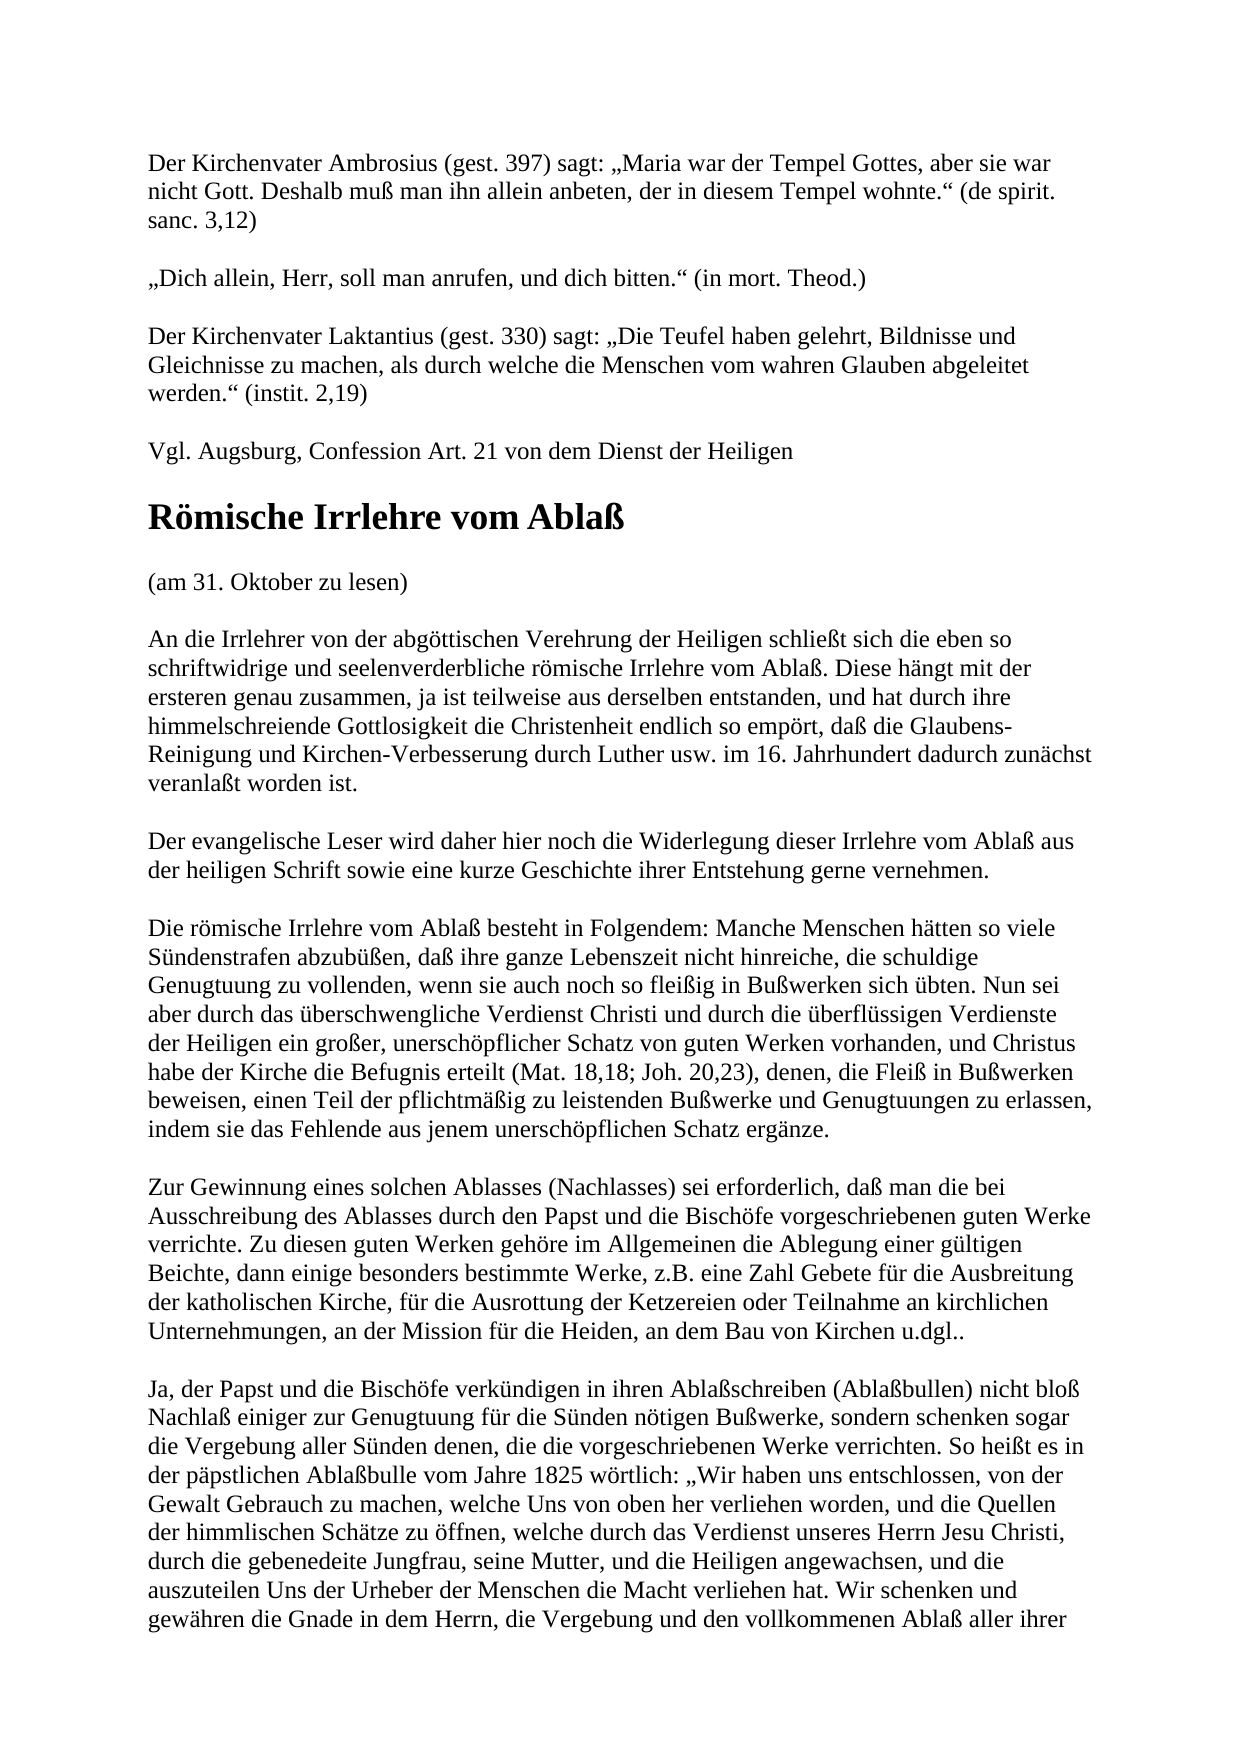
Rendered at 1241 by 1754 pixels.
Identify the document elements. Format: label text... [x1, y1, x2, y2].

text Die römische Irrlehre vom Ablaß besteht in Folgendem: Manche Menschen hätten so viele Sündenstrafen abzubüßen, daß ihre ganze Lebenszeit nicht hinreiche, die schuldige Genugtuung zu vollenden, wenn sie auch noch so fleißig in Bußwerken sich übten. Nun sei aber durch das überschwengliche Verdienst Christi und durch die überflüssigen Verdienste der Heiligen ein großer, unerschöpflicher Schatz von guten Werken vorhanden, und Christus habe der Kirche die Befugnis erteilt (Mat. 18,18; Joh. 20,23), denen, die Fleiß in Bußwerken beweisen, einen Teil der pflichtmäßig zu leistenden Bußwerke und Genugtuungen zu erlassen, indem sie das Fehlende aus jenem unerschöpflichen Schatz ergänze. [148, 913, 1093, 1143]
subtitle Römische Irrlehre vom Ablaß [148, 494, 1093, 537]
text An die Irrlehrer von der abgöttischen Verehrung der Heiligen schließt sich die eben so schriftwidrige und seelenverderbliche römische Irrlehre vom Ablaß. Diese hängt mit der ersteren genau zusammen, ja ist teilweise aus derselben entstanden, und hat durch ihre himmelschreiende Gottlosigkeit die Christenheit endlich so empört, daß die Glaubens-Reinigung und Kirchen-Verbesserung durch Luther usw. im 16. Jahrhundert dadurch zunächst veranlaßt worden ist. [148, 624, 1093, 797]
text Der evangelische Leser wird daher hier noch die Widerlegung dieser Irrlehre vom Ablaß aus der heiligen Schrift sowie eine kurze Geschichte ihrer Entstehung gerne vernehmen. [148, 826, 1093, 884]
text Der Kirchenvater Ambrosius (gest. 397) sagt: „Maria war der Tempel Gottes, aber sie war nicht Gott. Deshalb muß man ihn allein anbeten, der in diesem Tempel wohnte.“ (de spirit. sanc. 3,12) [148, 148, 1093, 234]
text „Dich allein, Herr, soll man anrufen, und dich bitten.“ (in mort. Theod.) [148, 263, 1093, 292]
text Vgl. Augsburg, Confession Art. 21 von dem Dienst der Heiligen [148, 436, 1093, 465]
text (am 31. Oktober zu lesen) [148, 567, 1093, 595]
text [148, 1374, 1093, 1632]
text Zur Gewinnung eines solchen Ablasses (Nachlasses) sei erforderlich, daß man die bei Ausschreibung des Ablasses durch den Papst und die Bischöfe vorgeschriebenen guten Werke verrichte. Zu diesen guten Werken gehöre im Allgemeinen die Ablegung einer gültigen Beichte, dann einige besonders bestimmte Werke, z.B. eine Zahl Gebete für die Ausbreitung der katholischen Kirche, für die Ausrottung der Ketzereien oder Teilnahme an kirchlichen Unternehmungen, an der Mission für die Heiden, an dem Bau von Kirchen u.dgl.. [148, 1172, 1093, 1344]
text Der Kirchenvater Laktantius (gest. 330) sagt: „Die Teufel haben gelehrt, Bildnisse und Gleichnisse zu machen, als durch welche die Menschen vom wahren Glauben abgeleitet werden.“ (instit. 2,19) [148, 321, 1093, 407]
